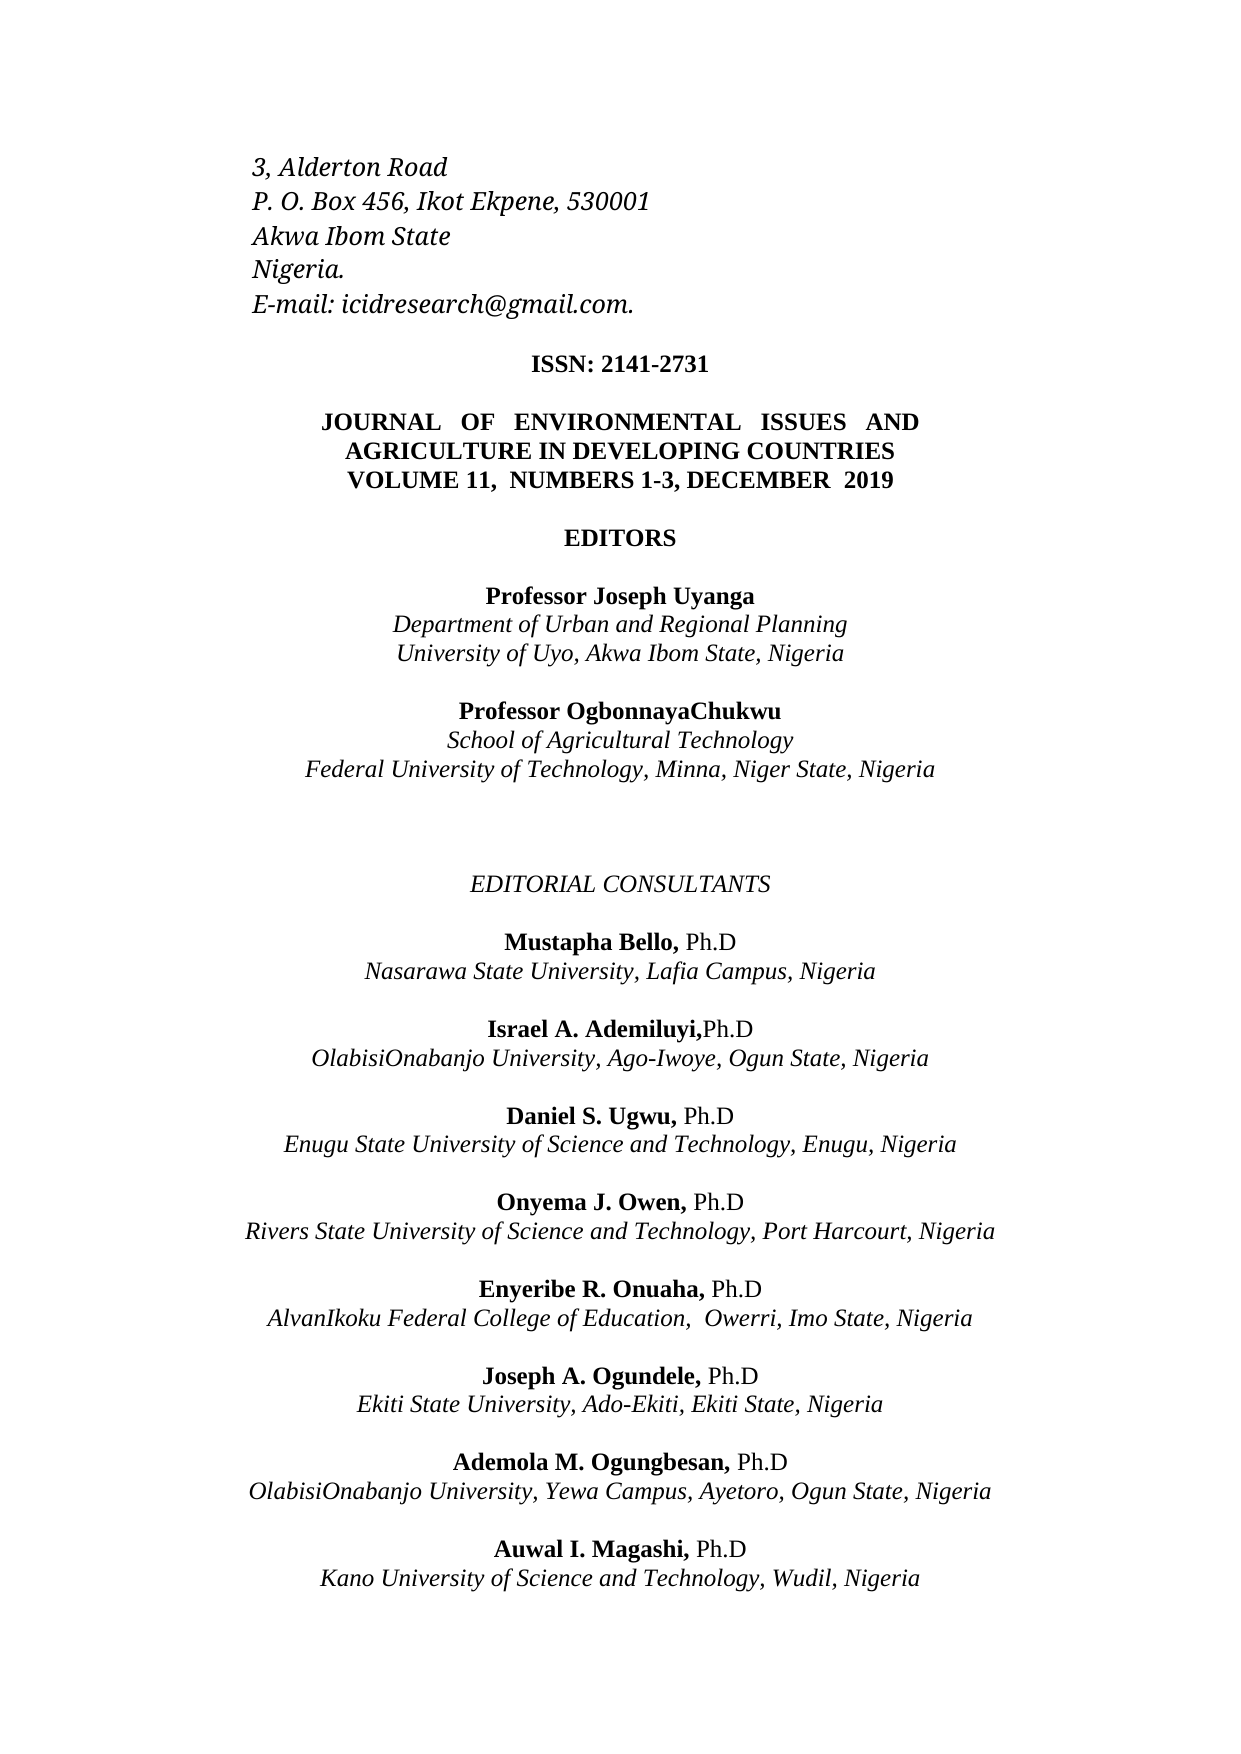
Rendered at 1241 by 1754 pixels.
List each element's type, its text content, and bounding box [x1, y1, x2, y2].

text Ademola M. Ogungbesan, Ph.D OlabisiOnabanjo University, Yewa Campus, Ayetoro, Ogun State, Nigeria [187, 1447, 1053, 1505]
text Professor OgbonnayaChukwu School of Agricultural Technology Federal University of Technology, Minna, Niger State, Nigeria [187, 696, 1053, 782]
text EDITORIAL CONSULTANTS [187, 869, 1053, 898]
text EDITORS [187, 523, 1053, 552]
text Joseph A. Ogundele, Ph.D Ekiti State University, Ado-Ekiti, Ekiti State, Nigeria [187, 1361, 1053, 1418]
text Daniel S. Ugwu, Ph.D Enugu State University of Science and Technology, Enugu, Nigeria [187, 1101, 1053, 1158]
text Auwal I. Magashi, Ph.D Kano University of Science and Technology, Wudil, Nigeria [187, 1534, 1053, 1592]
text JOURNAL OF ENVIRONMENTAL ISSUES AND AGRICULTURE IN DEVELOPING COUNTRIES VOLUME 11, NUMBERS 1-3, DECEMBER 2019 [187, 407, 1053, 494]
text Mustapha Bello, Ph.D Nasarawa State University, Lafia Campus, Nigeria [187, 927, 1053, 985]
text Enyeribe R. Onuaha, Ph.D AlvanIkoku Federal College of Education, Owerri, Imo State, Nigeria [187, 1274, 1053, 1332]
text ISSN: 2141-2731 [187, 349, 1053, 378]
text Onyema J. Owen, Ph.D Rivers State University of Science and Technology, Port Harcourt, Nigeria [187, 1187, 1053, 1245]
text Israel A. Ademiluyi,Ph.D OlabisiOnabanjo University, Ago-Iwoye, Ogun State, Nigeria [187, 1014, 1053, 1072]
text Professor Joseph Uyanga Department of Urban and Regional Planning University of Uyo, Akwa Ibom State, Nigeria [187, 581, 1053, 667]
